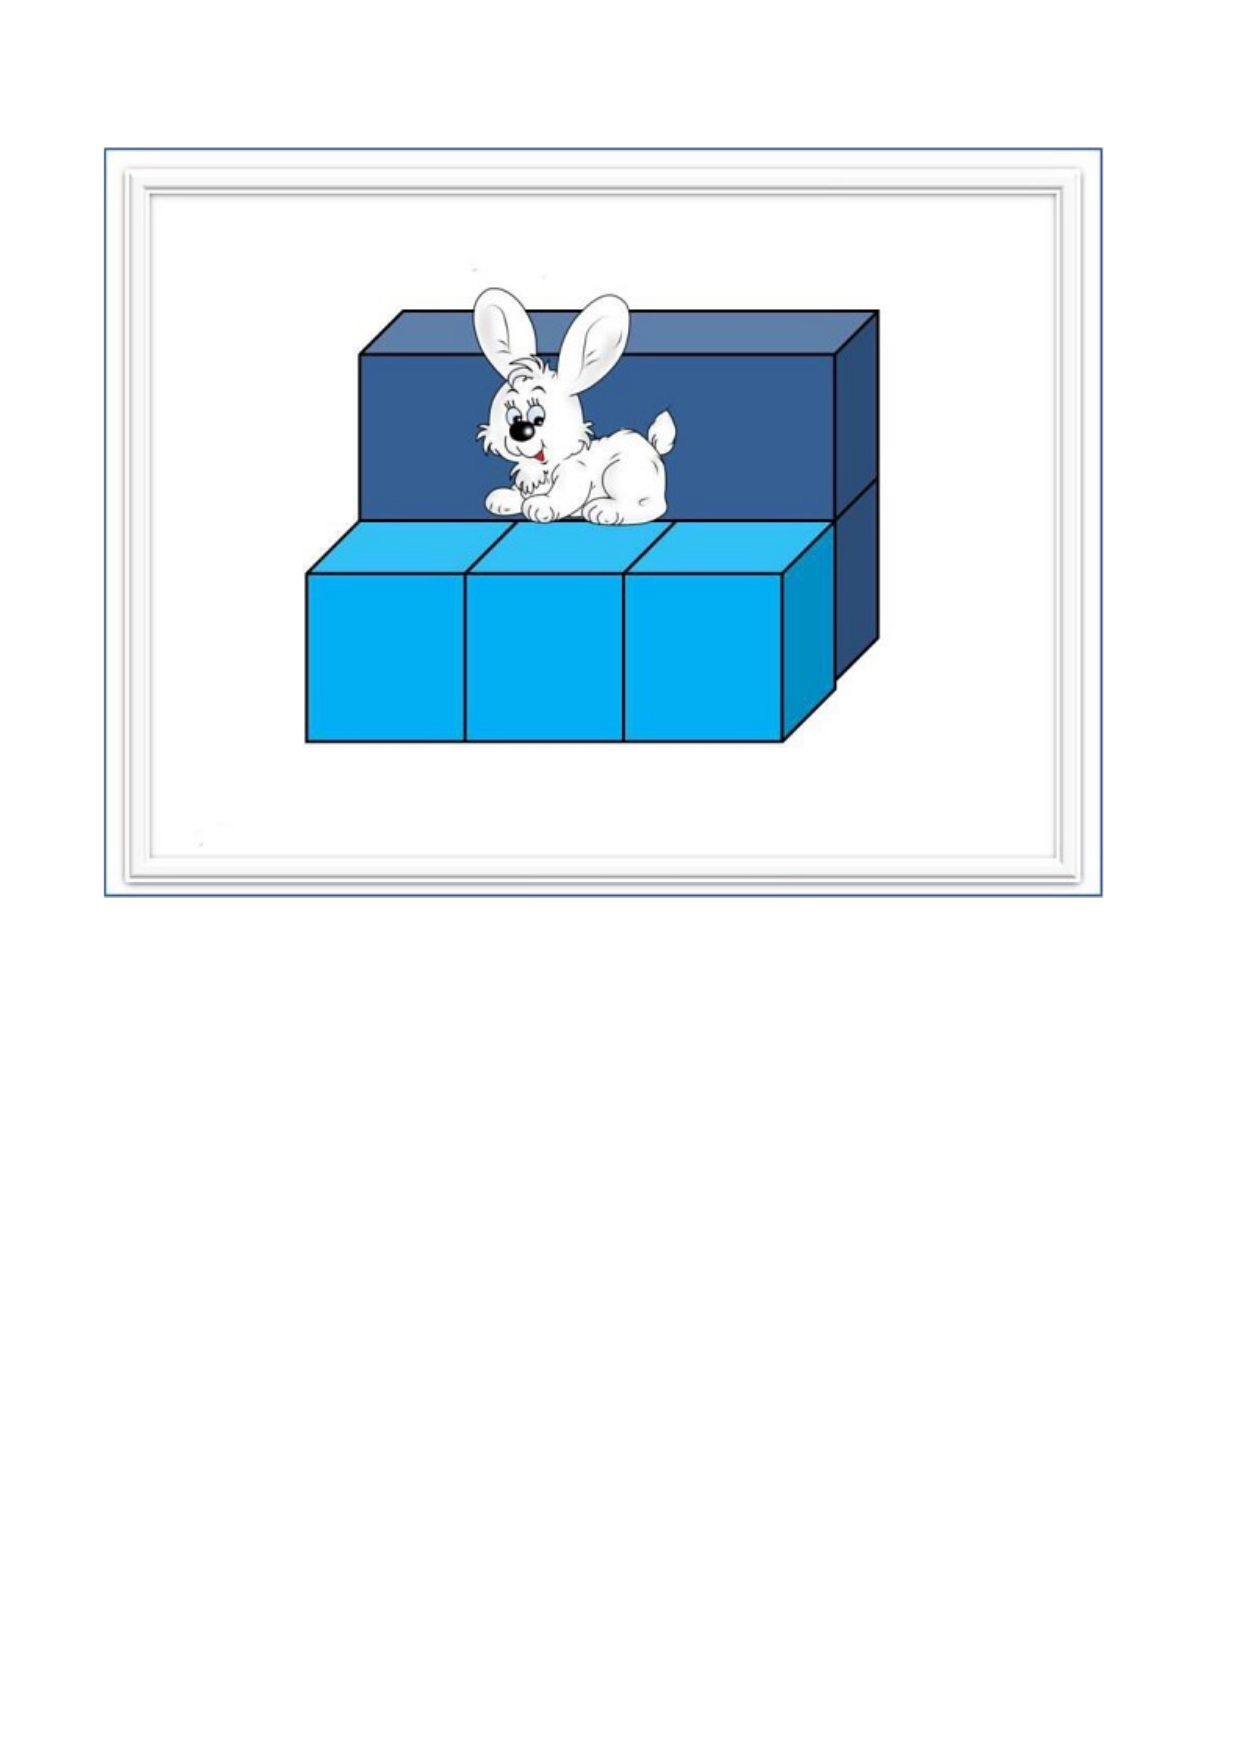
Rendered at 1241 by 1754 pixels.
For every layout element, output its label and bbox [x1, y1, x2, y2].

picture [103, 147, 1104, 898]
